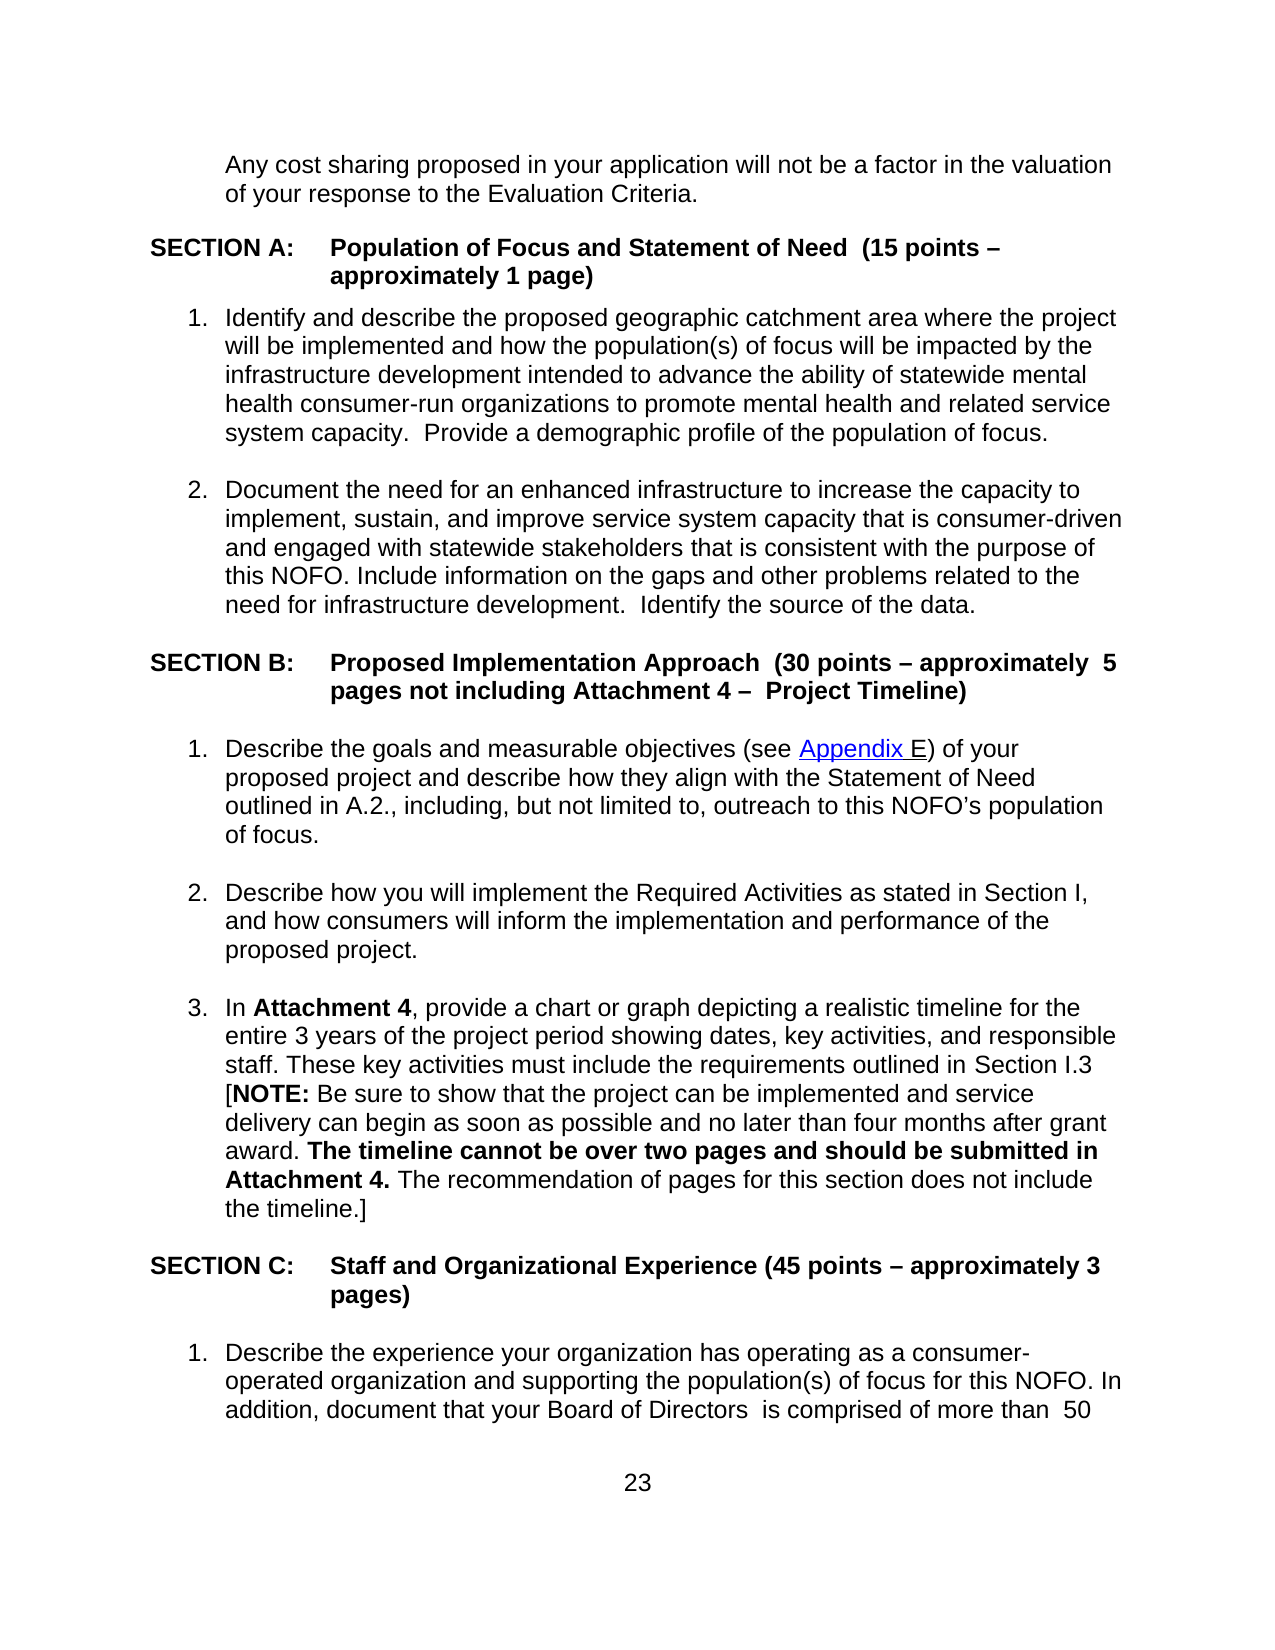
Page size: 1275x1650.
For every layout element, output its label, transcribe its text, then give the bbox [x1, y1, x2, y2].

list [187, 1337, 1125, 1424]
list In Attachment 4, provide a chart or graph depicting a realistic timeline for the entire 3 years of the project period showing dates, key activities, and responsible staff. These key activities must include the requirements outlined in Section I.3 [NOTE: Be sure to show that the project can be implemented and service delivery can begin as soon as possible and no later than four months after grant award. The timeline cannot be over two pages and should be submitted in Attachment 4. The recommendation of pages for this section does not include the timeline.] [187, 992, 1125, 1222]
text SECTION B: Proposed Implementation Approach (30 points – approximately 5 pages not including Attachment 4 – Project Timeline) [150, 647, 1125, 705]
text SECTION A: Population of Focus and Statement of Need (15 points – approximately 1 page) [150, 232, 1125, 290]
text Any cost sharing proposed in your application will not be a factor in the valuation of your response to the Evaluation Criteria. [225, 150, 1125, 207]
list Describe how you will implement the Required Activities as stated in Section I, and how consumers will inform the implementation and performance of the proposed project. [187, 877, 1125, 964]
text SECTION C: Staff and Organizational Experience (45 points – approximately 3 pages) [150, 1251, 1125, 1309]
list Describe the goals and measurable objectives (see Appendix E) of your proposed project and describe how they align with the Statement of Need outlined in A.2., including, but not limited to, outreach to this NOFO’s population of focus. [187, 734, 1125, 849]
list Identify and describe the proposed geographic catchment area where the project will be implemented and how the population(s) of focus will be impacted by the infrastructure development intended to advance the ability of statewide mental health consumer-run organizations to promote mental health and related service system capacity. Provide a demographic profile of the population of focus. [187, 302, 1125, 446]
list Document the need for an enhanced infrastructure to increase the capacity to implement, sustain, and improve service system capacity that is consumer-driven and engaged with statewide stakeholders that is consistent with the purpose of this NOFO. Include information on the gaps and other problems related to the need for infrastructure development. Identify the source of the data. [187, 475, 1125, 619]
